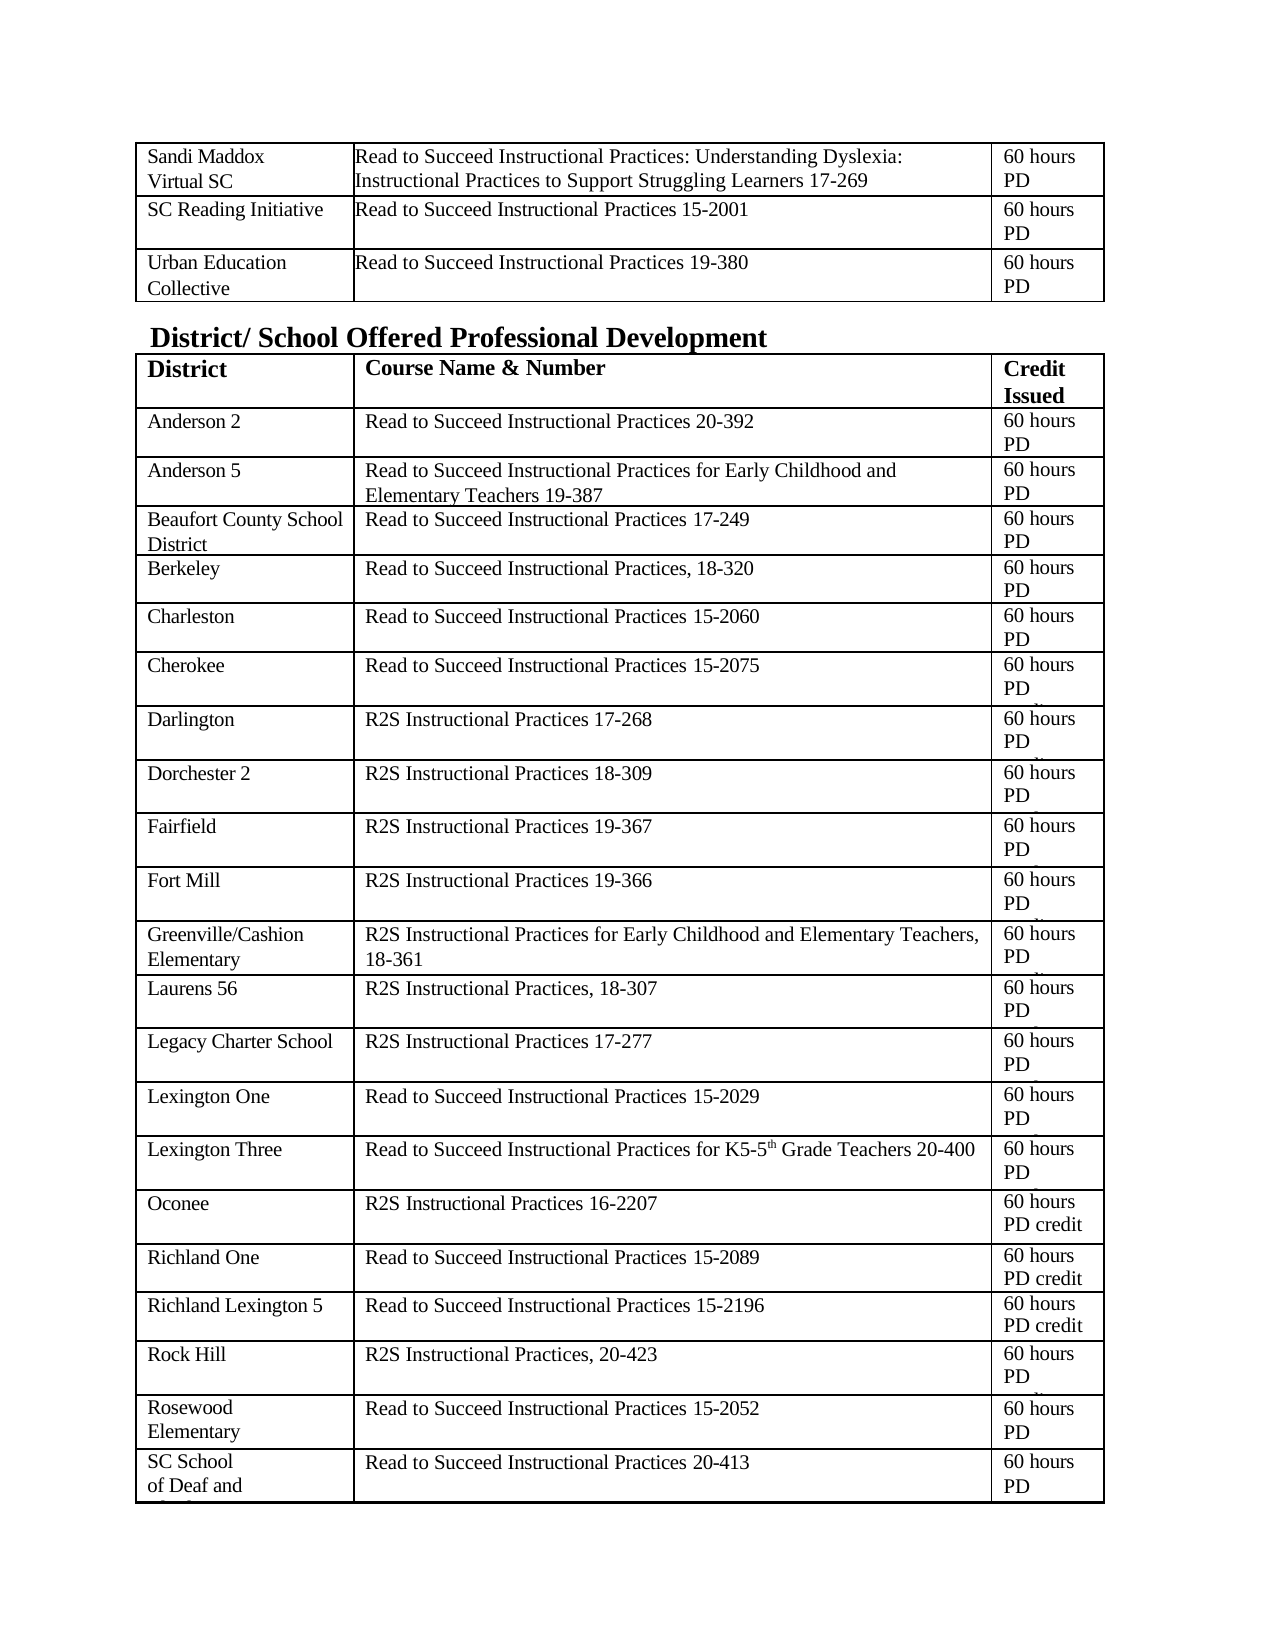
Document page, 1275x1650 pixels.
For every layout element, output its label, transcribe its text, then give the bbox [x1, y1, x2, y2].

table_cell 60 hours PD credit [992, 1137, 1103, 1189]
table_cell 60 hours PD credit [992, 458, 1103, 505]
table_cell Read to Succeed Instructional Practices: Understanding Dyslexia: Instructional Practices to Support Struggling Learners 17-269 [355, 144, 991, 195]
table_cell Anderson 2 [137, 409, 353, 456]
table_cell Read to Succeed Instructional Practices for K5-5th Grade Teachers 20-400 [355, 1137, 991, 1189]
table_cell 60 hours PD credit [992, 868, 1103, 920]
table_cell 60 hours PD credit [992, 1293, 1103, 1340]
table_cell Dorchester 2 [137, 761, 353, 812]
table_cell Oconee [137, 1191, 353, 1243]
table_cell 60 hours PD credit [992, 922, 1103, 973]
table_cell 60 hours PD credit [992, 507, 1103, 553]
table_cell Read to Succeed Instructional Practices 19-380 [355, 250, 991, 301]
table_cell Lexington One [137, 1083, 353, 1135]
table_cell 60 hours PD credit [992, 1396, 1103, 1447]
table_cell R2S Instructional Practices, 20-423 [355, 1342, 991, 1393]
table_cell Rock Hill [137, 1342, 353, 1393]
table_cell SC School of Deaf and Blind [137, 1450, 353, 1501]
table_cell Lexington Three [137, 1137, 353, 1189]
table_cell R2S Instructional Practices 17-277 [355, 1029, 991, 1081]
table_cell R2S Instructional Practices, 18-307 [355, 976, 991, 1027]
table_cell R2S Instructional Practices for Early Childhood and Elementary Teachers, 18-361 [355, 922, 991, 973]
table_cell Read to Succeed Instructional Practices 15-2052 [355, 1396, 991, 1447]
table_cell Fort Mill [137, 868, 353, 920]
table_cell 60 hours PD credit [992, 144, 1103, 195]
table_cell Read to Succeed Instructional Practices 15-2029 [355, 1083, 991, 1135]
table_cell Urban Education Collective [137, 250, 353, 301]
table_cell 60 hours PD [992, 409, 1103, 456]
table_cell Read to Succeed Instructional Practices, 18-320 [355, 556, 991, 602]
table_cell 60 hours PD credit [992, 197, 1103, 248]
table_cell 60 hours PD credit [992, 707, 1103, 758]
table_cell Read to Succeed Instructional Practices 20-392 [355, 409, 991, 456]
table_cell Read to Succeed Instructional Practices 15-2001 [355, 197, 991, 248]
table_header Course Name & Number [355, 355, 991, 407]
table_cell Richland Lexington 5 [137, 1293, 353, 1340]
table_cell Greenville/Cashion Elementary [137, 922, 353, 973]
table_cell Read to Succeed Instructional Practices 20-413 [355, 1450, 991, 1501]
table_cell Rosewood Elementary [137, 1396, 353, 1447]
table_cell Anderson 5 [137, 458, 353, 505]
table_cell Beaufort County School District [137, 507, 353, 553]
table_cell 60 hours PD credit [992, 653, 1103, 705]
table_cell R2S Instructional Practices 17-268 [355, 707, 991, 758]
table_cell Laurens 56 [137, 976, 353, 1027]
table_cell Darlington [137, 707, 353, 758]
table_cell 60 hours PD credit [992, 556, 1103, 602]
table_cell 60 hours PD credit [992, 1029, 1103, 1081]
table_cell 60 hours PD credit [992, 814, 1103, 866]
table_cell 60 hours PD credit [992, 1191, 1103, 1243]
table_cell 60 hours PD credit [992, 1342, 1103, 1393]
table_cell 60 hours PD credit [992, 976, 1103, 1027]
table_cell Sandi Maddox Virtual SC [137, 144, 353, 195]
table_cell Berkeley [137, 556, 353, 602]
table_cell Richland One [137, 1245, 353, 1291]
table_cell 60 hours PD credit [992, 604, 1103, 651]
table_cell Read to Succeed Instructional Practices 17-249 [355, 507, 991, 553]
table_cell Read to Succeed Instructional Practices 15-2196 [355, 1293, 991, 1340]
table_cell R2S Instructional Practices 18-309 [355, 761, 991, 812]
table_cell R2S Instructional Practices 19-366 [355, 868, 991, 920]
table_cell Cherokee [137, 653, 353, 705]
table_header Credit Issued [992, 355, 1103, 407]
table_cell 60 hours PD credit [992, 1083, 1103, 1135]
text District/ School Offered Professional Development [150, 320, 1114, 353]
table_cell Charleston [137, 604, 353, 651]
table_cell Read to Succeed Instructional Practices 15-2089 [355, 1245, 991, 1291]
table_cell 60 hours PD credit [992, 1245, 1103, 1291]
table_header District [137, 355, 353, 407]
table_cell Fairfield [137, 814, 353, 866]
table_cell R2S Instructional Practices 16-2207 [355, 1191, 991, 1243]
table_cell Read to Succeed Instructional Practices 15-2060 [355, 604, 991, 651]
table_cell R2S Instructional Practices 19-367 [355, 814, 991, 866]
table_cell Legacy Charter School [137, 1029, 353, 1081]
table_cell SC Reading Initiative [137, 197, 353, 248]
table_cell Read to Succeed Instructional Practices for Early Childhood and Elementary Teachers 19-387 [355, 458, 991, 505]
table_cell 60 hours PD credit [992, 250, 1103, 301]
table_cell 60 hours PD credit [992, 761, 1103, 812]
table_cell Read to Succeed Instructional Practices 15-2075 [355, 653, 991, 705]
table_cell 60 hours PD credit [992, 1450, 1103, 1501]
